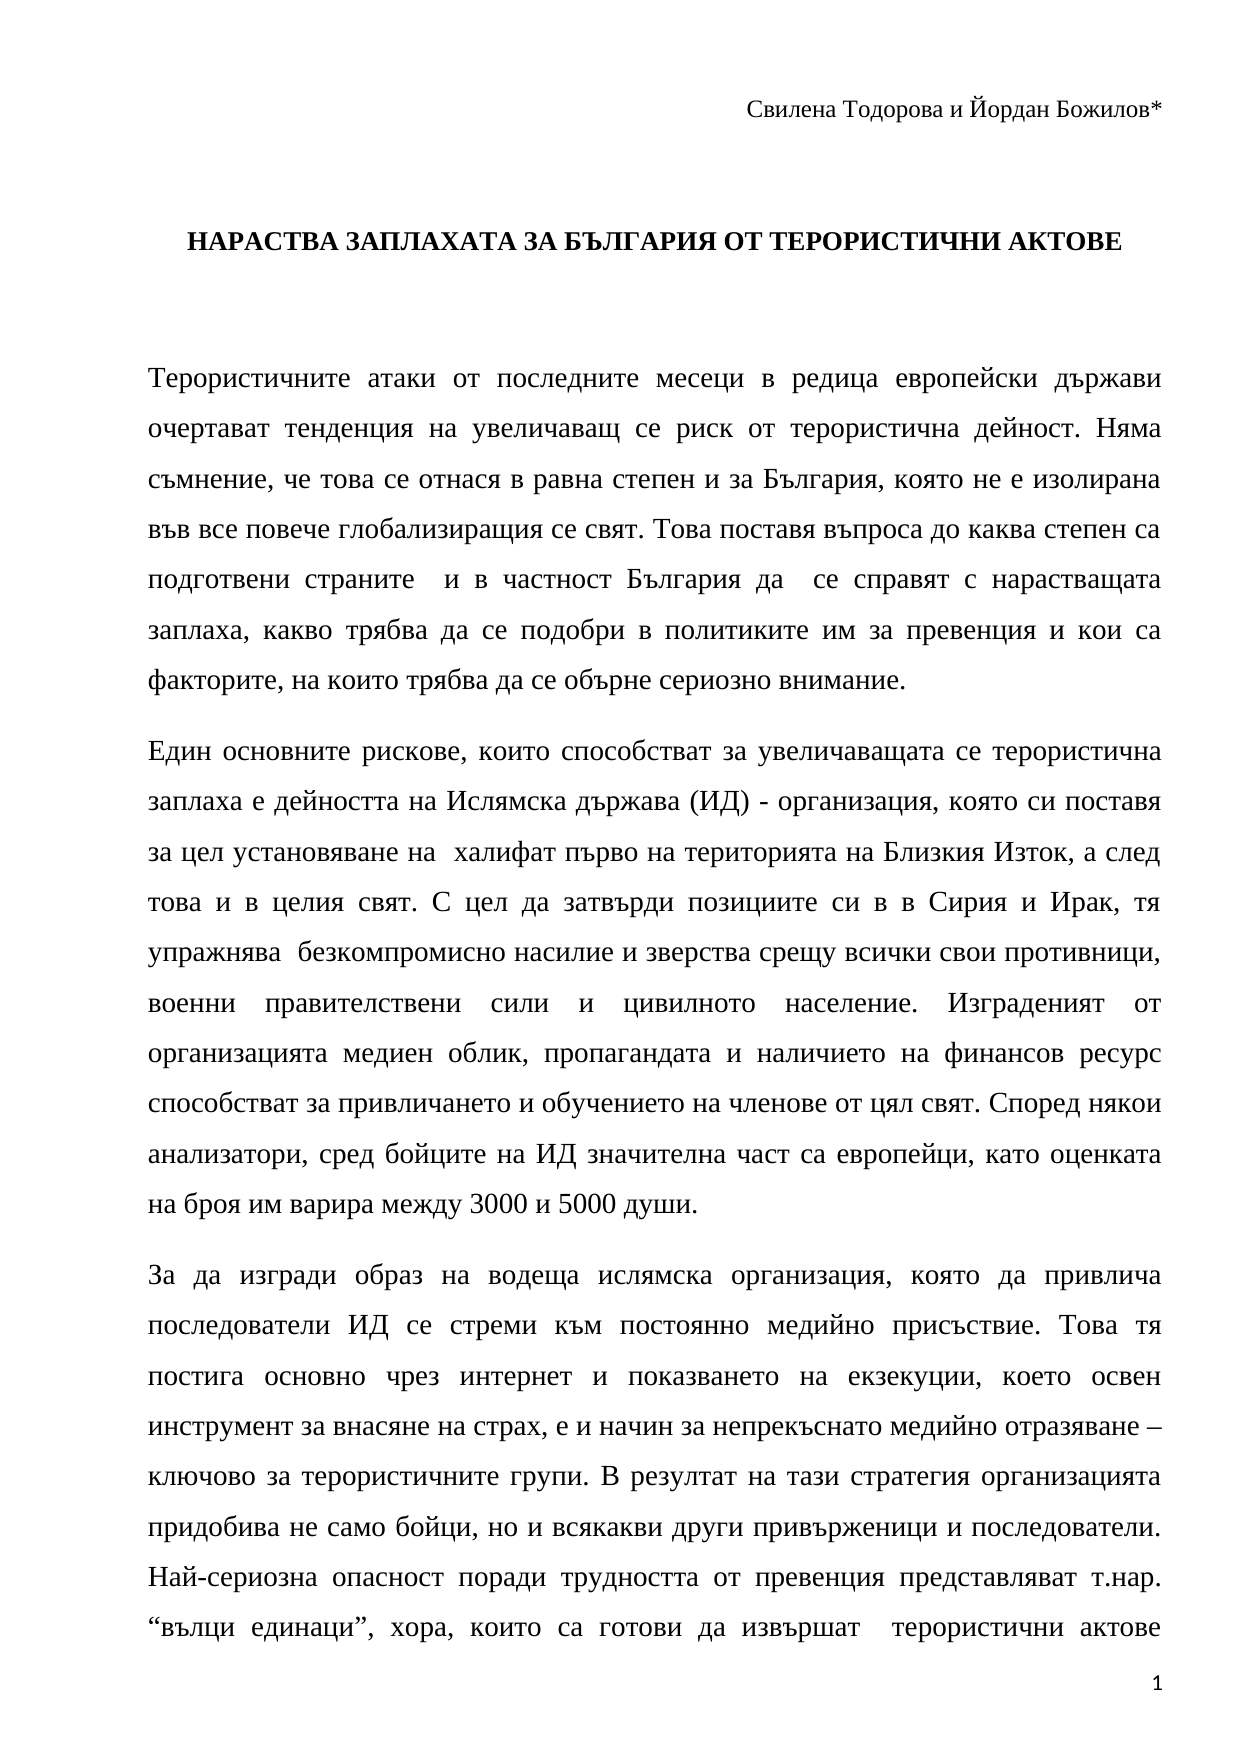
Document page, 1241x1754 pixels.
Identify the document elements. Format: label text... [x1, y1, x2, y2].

text НАРАСТВА ЗАПЛАХАТА ЗА БЪЛГАРИЯ ОТ ТЕРОРИСТИЧНИ АКТОВЕ [148, 225, 1162, 256]
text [148, 1257, 1162, 1643]
text Свилена Тодорова и Йордан Божилов* [148, 94, 1162, 122]
text Един основните рискове, които способстват за увеличаващата се терористична заплаха е дейността на Ислямска държава (ИД) - организация, която си поставя за цел установяване на халифат първо на територията на Близкия Изток, а след това и в целия свят. С цел да затвърди позициите си в в Сирия и Ирак, тя упражнява безкомпромисно насилие и зверства срещу всички свои противници, военни правителствени сили и цивилното население. Изграденият от организацията медиен облик, пропагандата и наличието на финансов ресурс способстват за привличането и обучението на членове от цял свят. Според някои анализатори, сред бойците на ИД значителна част са европейци, като оценката на броя им варира между 3000 и 5000 души. [148, 733, 1162, 1219]
text Терористичните атаки от последните месеци в редица европейски държави очертават тенденция на увеличаващ се риск от терористична дейност. Няма съмнение, че това се отнася в равна степен и за България, която не е изолирана във все повече глобализиращия се свят. Това поставя въпроса до каква степен са подготвени страните и в частност България да се справят с нарастващата заплаха, какво трябва да се подобри в политиките им за превенция и кои са факторите, на които трябва да се обърне сериозно внимание. [148, 360, 1162, 696]
